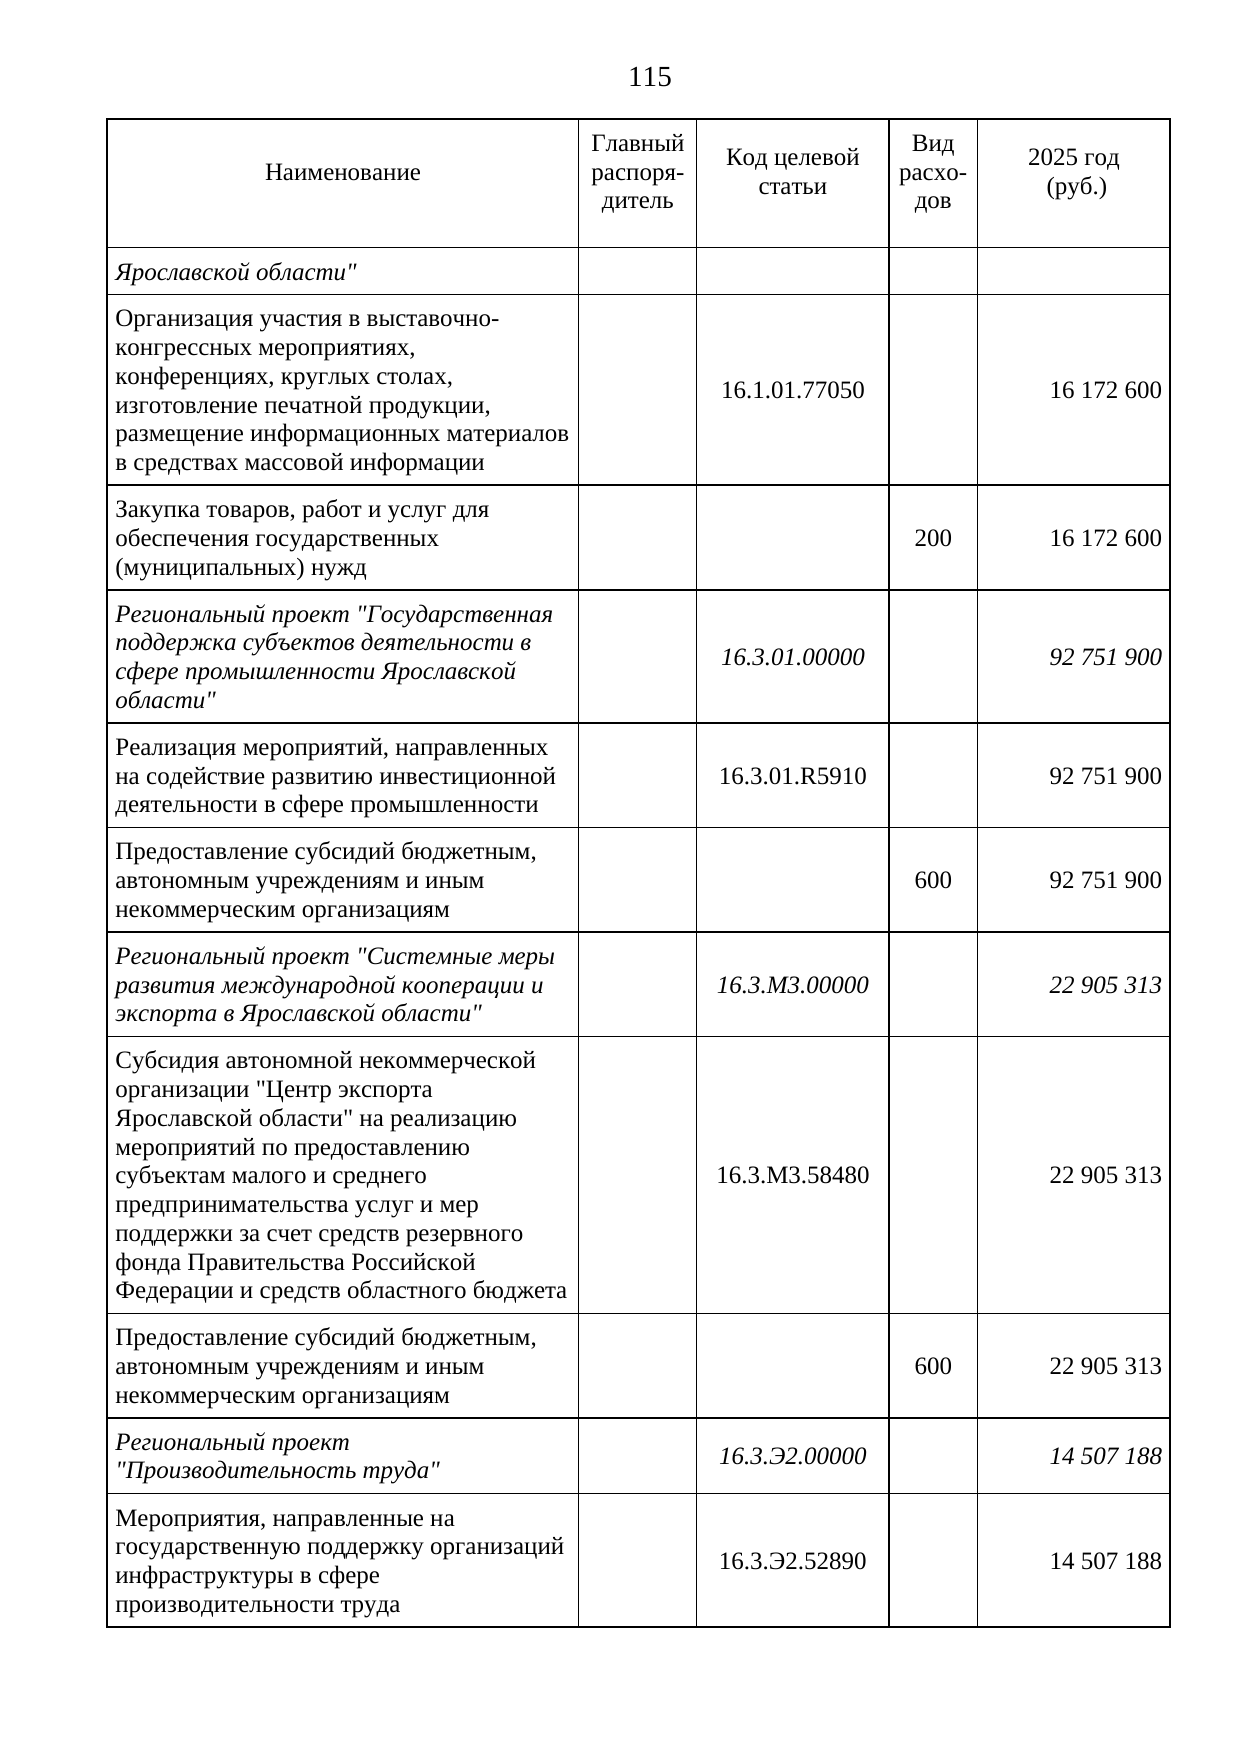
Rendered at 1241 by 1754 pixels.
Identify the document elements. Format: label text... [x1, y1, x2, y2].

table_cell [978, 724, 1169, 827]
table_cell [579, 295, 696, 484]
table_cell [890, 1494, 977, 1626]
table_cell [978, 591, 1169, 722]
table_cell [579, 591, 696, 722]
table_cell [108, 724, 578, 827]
table_header Код целевой статьи [697, 120, 888, 247]
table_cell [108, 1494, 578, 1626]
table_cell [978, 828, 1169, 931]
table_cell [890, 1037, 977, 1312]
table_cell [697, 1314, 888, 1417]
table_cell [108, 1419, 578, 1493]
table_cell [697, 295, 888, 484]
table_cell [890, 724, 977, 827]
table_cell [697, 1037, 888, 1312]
table_header 2025 год (руб.) [978, 120, 1169, 247]
table_header Наименование [108, 120, 578, 247]
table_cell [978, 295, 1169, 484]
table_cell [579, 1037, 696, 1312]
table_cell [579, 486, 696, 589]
table_header Главный распоря-дитель [579, 120, 696, 247]
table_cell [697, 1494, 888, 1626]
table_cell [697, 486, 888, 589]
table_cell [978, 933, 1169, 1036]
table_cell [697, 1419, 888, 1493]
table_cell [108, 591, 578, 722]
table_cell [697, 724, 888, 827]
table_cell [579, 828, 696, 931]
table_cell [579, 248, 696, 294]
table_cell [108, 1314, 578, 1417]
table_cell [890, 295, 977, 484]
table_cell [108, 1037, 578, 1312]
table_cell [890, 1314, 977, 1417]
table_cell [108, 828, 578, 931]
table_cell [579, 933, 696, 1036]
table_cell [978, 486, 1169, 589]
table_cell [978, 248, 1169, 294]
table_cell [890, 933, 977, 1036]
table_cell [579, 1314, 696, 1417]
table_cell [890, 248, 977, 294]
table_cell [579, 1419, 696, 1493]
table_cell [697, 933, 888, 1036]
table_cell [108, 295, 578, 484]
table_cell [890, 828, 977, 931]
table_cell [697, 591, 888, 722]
table_header Вид расхо-дов [890, 120, 977, 247]
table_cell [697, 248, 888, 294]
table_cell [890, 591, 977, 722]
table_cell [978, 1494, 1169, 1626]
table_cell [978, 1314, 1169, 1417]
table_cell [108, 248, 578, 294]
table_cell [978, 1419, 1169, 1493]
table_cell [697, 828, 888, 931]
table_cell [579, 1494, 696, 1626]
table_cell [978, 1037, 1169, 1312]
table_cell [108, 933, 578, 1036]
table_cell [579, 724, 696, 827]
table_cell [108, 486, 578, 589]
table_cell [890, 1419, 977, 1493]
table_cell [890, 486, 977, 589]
